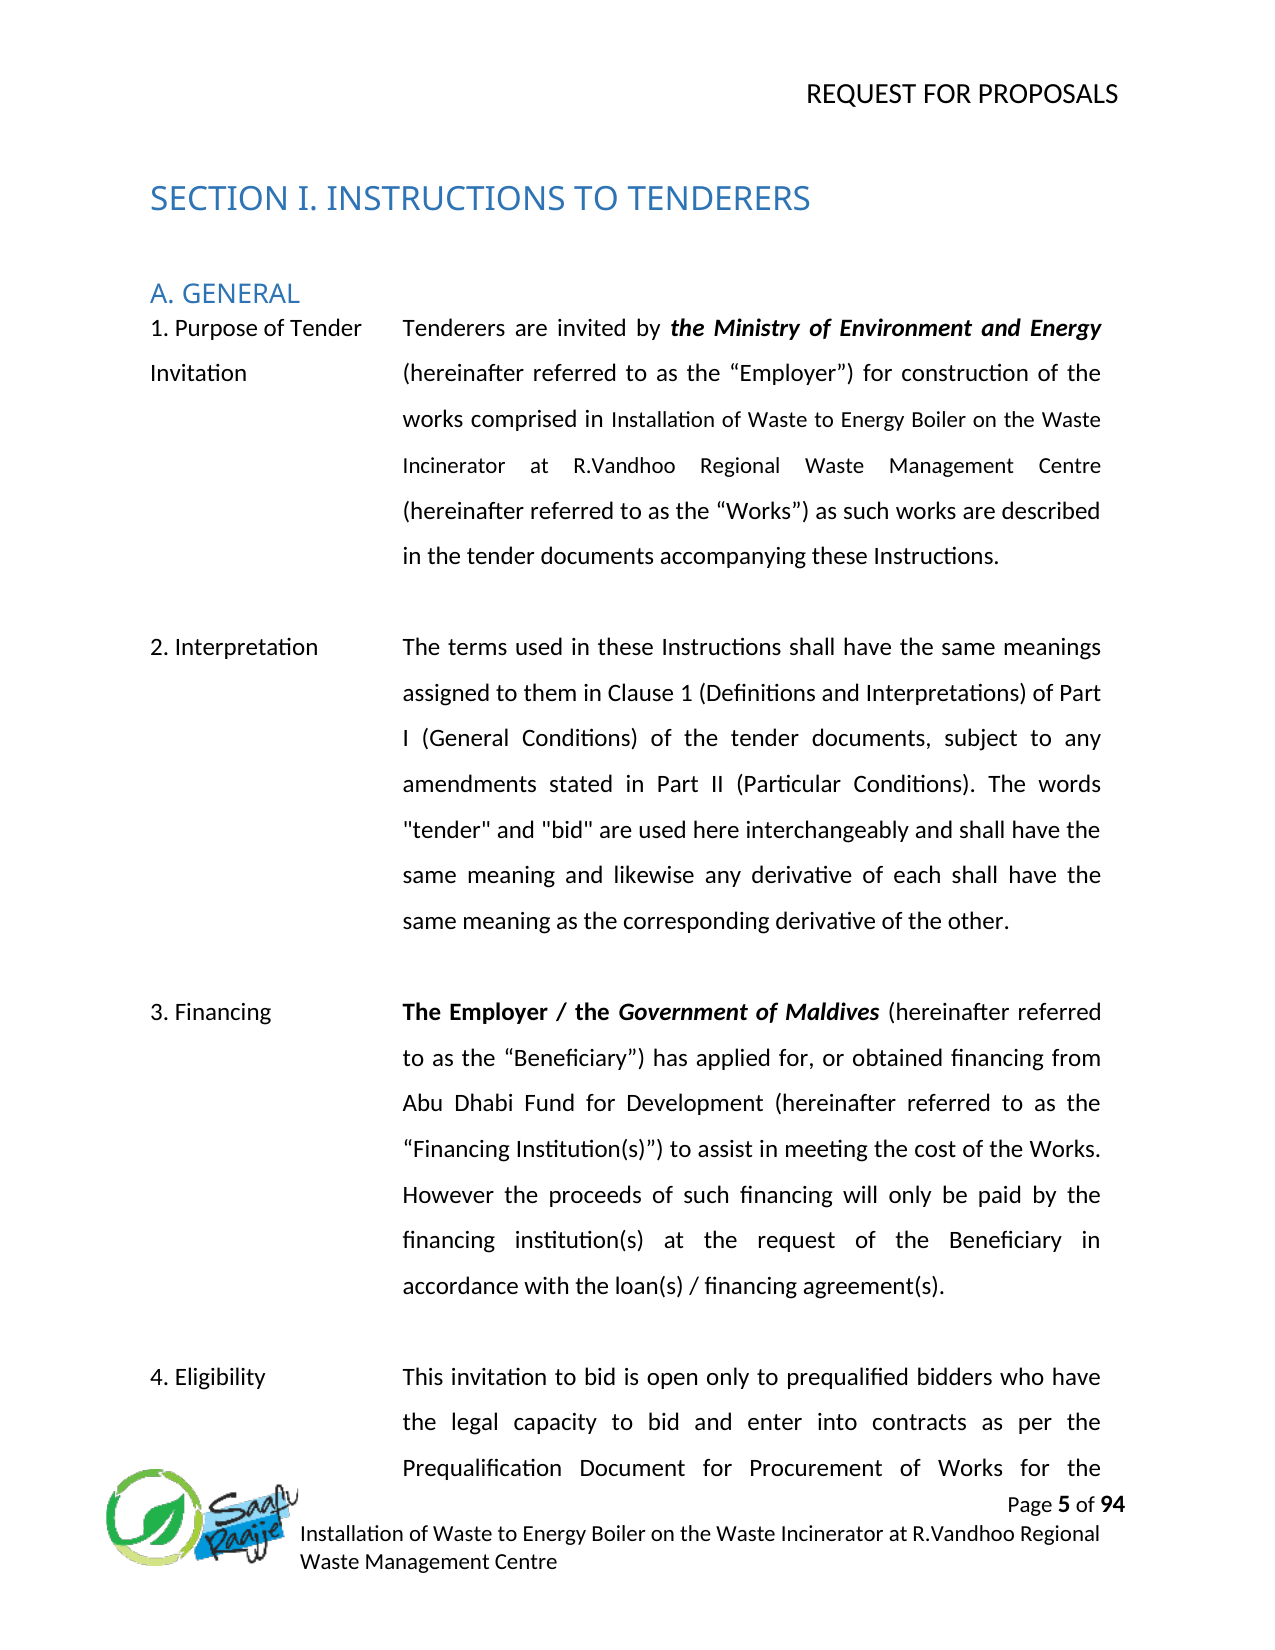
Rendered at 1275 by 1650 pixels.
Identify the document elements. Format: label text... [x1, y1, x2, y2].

table_cell 3. Financing [139, 996, 391, 1361]
table_cell 4. Eligibility [139, 1361, 391, 1483]
table_cell Tenderers are invited by the Ministry of Environment and Energy (hereinafter referred to as the “Employer”) for construction of the works comprised in (hereinafter referred to as the “Works”) as such works are described in the tender documents accompanying these Instructions. [391, 312, 1113, 631]
table_header A. GENERAL [139, 271, 1113, 312]
table_cell 1. Purpose of Tender Invitation [139, 312, 391, 631]
picture [106, 1469, 299, 1566]
table_cell 2. Interpretation [139, 631, 391, 996]
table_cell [391, 1361, 1113, 1483]
table_cell The Employer / the Government of Maldives (hereinafter referred to as the “Beneficiary”) has applied for, or obtained financing from Abu Dhabi Fund for Development (hereinafter referred to as the “Financing Institution(s)”) to assist in meeting the cost of the Works. However the proceeds of such financing will only be paid by the financing institution(s) at the request of the Beneficiary in accordance with the loan(s) / financing agreement(s). [391, 996, 1113, 1361]
table_cell The terms used in these Instructions shall have the same meanings assigned to them in Clause 1 (Definitions and Interpretations) of Part I (General Conditions) of the tender documents, subject to any amendments stated in Part II (Particular Conditions). The words "tender" and "bid" are used here interchangeably and shall have the same meaning and likewise any derivative of each shall have the same meaning as the corresponding derivative of the other. [391, 631, 1113, 996]
subtitle SECTION I. INSTRUCTIONS TO TENDERERS [150, 175, 1125, 220]
